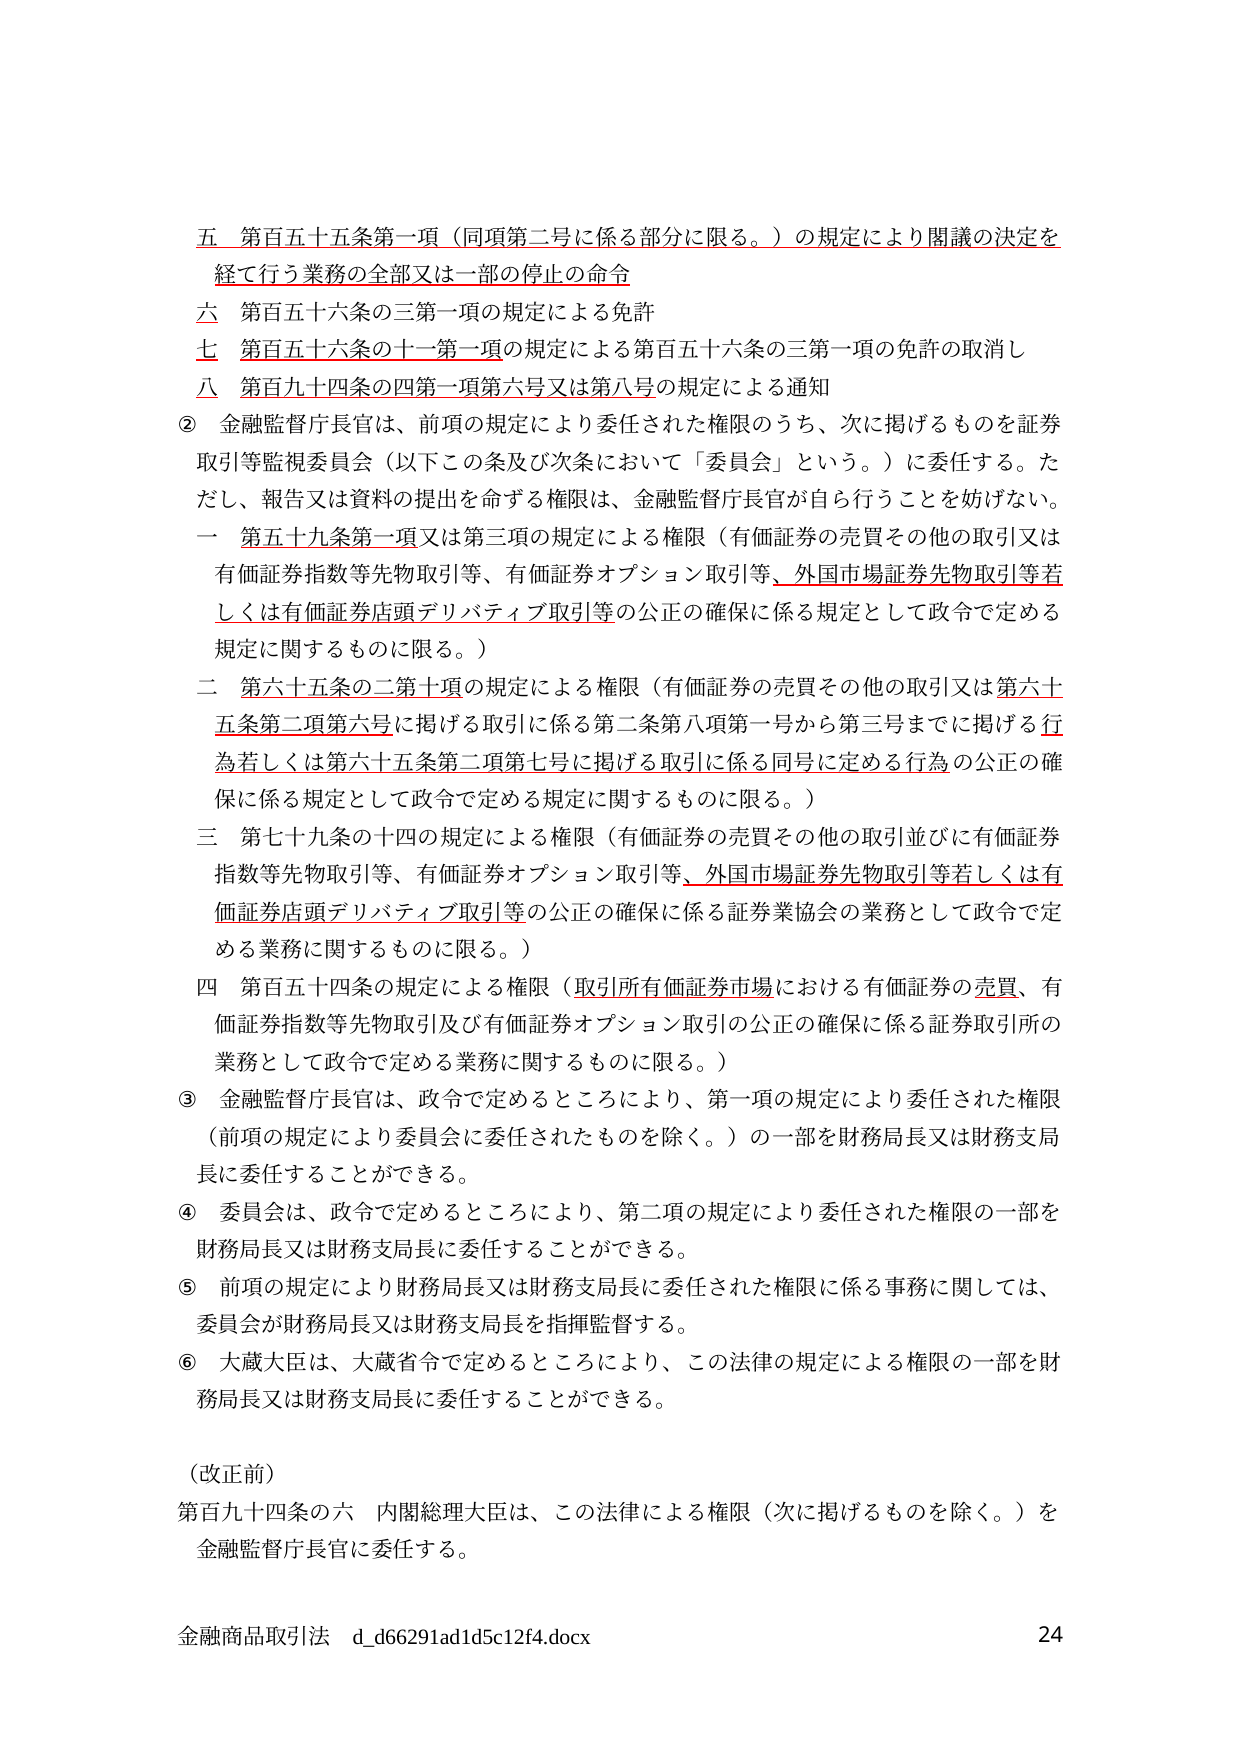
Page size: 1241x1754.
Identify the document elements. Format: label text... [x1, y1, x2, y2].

text ② 金融監督庁長官は、前項の規定により委任された権限のうち、次に掲げるものを証券取引等監視委員会（以下この条及び次条において「委員会」という。）に委任する。ただし、報告又は資料の提出を命ずる権限は、金融監督庁長官が自ら行うことを妨げない。 [177, 404, 1063, 517]
text 二 第六十五条の二第十項の規定による権限（有価証券の売買その他の取引又は第六十五条第二項第六号に掲げる取引に係る第二条第八項第一号から第三号までに掲げる行為若しくは第六十五条第二項第七号に掲げる取引に係る同号に定める行為の公正の確保に係る規定として政令で定める規定に関するものに限る。） [196, 667, 1063, 817]
text 三 第七十九条の十四の規定による権限（有価証券の売買その他の取引並びに有価証券指数等先物取引等、有価証券オプション取引等、外国市場証券先物取引等若しくは有価証券店頭デリバティブ取引等の公正の確保に係る証券業協会の業務として政令で定める業務に関するものに限る。） [196, 817, 1063, 967]
text 第百九十四条の六 内閣総理大臣は、この法律による権限（次に掲げるものを除く。）を金融監督庁長官に委任する。 [177, 1492, 1063, 1567]
text 四 第百五十四条の規定による権限（取引所有価証券市場における有価証券の売買、有価証券指数等先物取引及び有価証券オプション取引の公正の確保に係る証券取引所の業務として政令で定める業務に関するものに限る。） [196, 967, 1063, 1079]
text ⑥ 大蔵大臣は、大蔵省令で定めるところにより、この法律の規定による権限の一部を財務局長又は財務支局長に委任することができる。 [177, 1342, 1063, 1417]
text （改正前） [177, 1454, 1063, 1492]
text ⑤ 前項の規定により財務局長又は財務支局長に委任された権限に係る事務に関しては、委員会が財務局長又は財務支局長を指揮監督する。 [177, 1267, 1063, 1342]
text ③ 金融監督庁長官は、政令で定めるところにより、第一項の規定により委任された権限（前項の規定により委員会に委任されたものを除く。）の一部を財務局長又は財務支局長に委任することができる。 [177, 1079, 1063, 1192]
text 六 第百五十六条の三第一項の規定による免許 [196, 292, 1063, 329]
text 五 第百五十五条第一項（同項第二号に係る部分に限る。）の規定により閣議の決定を経て行う業務の全部又は一部の停止の命令 [196, 217, 1063, 292]
text 一 第五十九条第一項又は第三項の規定による権限（有価証券の売買その他の取引又は有価証券指数等先物取引等、有価証券オプション取引等、外国市場証券先物取引等若しくは有価証券店頭デリバティブ取引等の公正の確保に係る規定として政令で定める規定に関するものに限る。） [196, 517, 1063, 667]
text ④ 委員会は、政令で定めるところにより、第二項の規定により委任された権限の一部を財務局長又は財務支局長に委任することができる。 [177, 1192, 1063, 1267]
text 七 第百五十六条の十一第一項の規定による第百五十六条の三第一項の免許の取消し [196, 329, 1063, 367]
text 八 第百九十四条の四第一項第六号又は第八号の規定による通知 [196, 367, 1063, 404]
